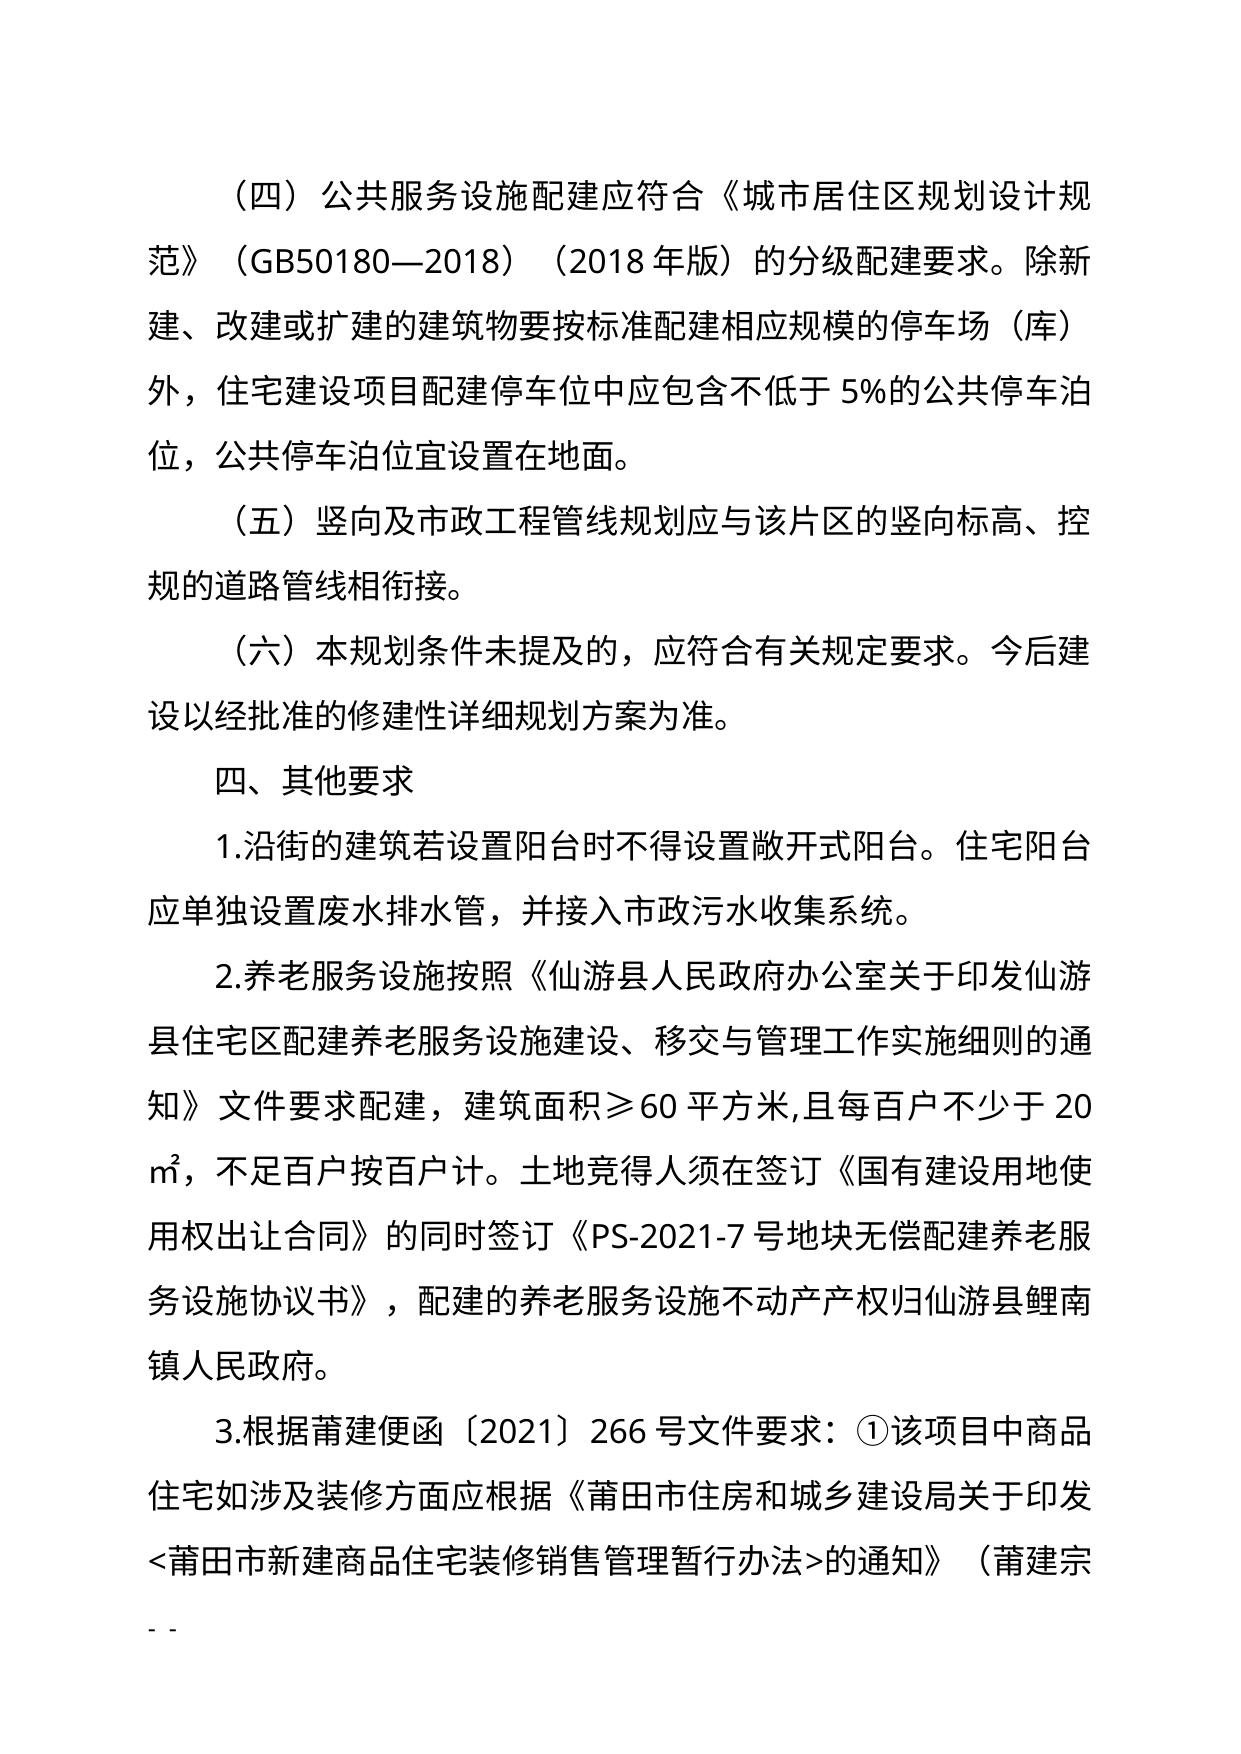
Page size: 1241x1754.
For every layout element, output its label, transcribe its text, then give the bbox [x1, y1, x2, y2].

text 四、其他要求 [148, 747, 1093, 812]
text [148, 1397, 1093, 1592]
text （四）公共服务设施配建应符合《城市居住区规划设计规范》（GB50180—2018）（2018年版）的分级配建要求。除新建、改建或扩建的建筑物要按标准配建相应规模的停车场（库）外，住宅建设项目配建停车位中应包含不低于5%的公共停车泊位，公共停车泊位宜设置在地面。 [148, 162, 1093, 487]
text 2.养老服务设施按照《仙游县人民政府办公室关于印发仙游县住宅区配建养老服务设施建设、移交与管理工作实施细则的通知》文件要求配建，建筑面积≥60平方米,且每百户不少于20㎡，不足百户按百户计。土地竞得人须在签订《国有建设用地使用权出让合同》的同时签订《PS-2021-7号地块无偿配建养老服务设施协议书》，配建的养老服务设施不动产产权归仙游县鲤南镇人民政府。 [148, 942, 1093, 1397]
text （六）本规划条件未提及的，应符合有关规定要求。今后建设以经批准的修建性详细规划方案为准。 [148, 617, 1093, 747]
text （五）竖向及市政工程管线规划应与该片区的竖向标高、控规的道路管线相衔接。 [148, 487, 1093, 617]
text 1.沿街的建筑若设置阳台时不得设置敞开式阳台。住宅阳台应单独设置废水排水管，并接入市政污水收集系统。 [148, 812, 1093, 942]
